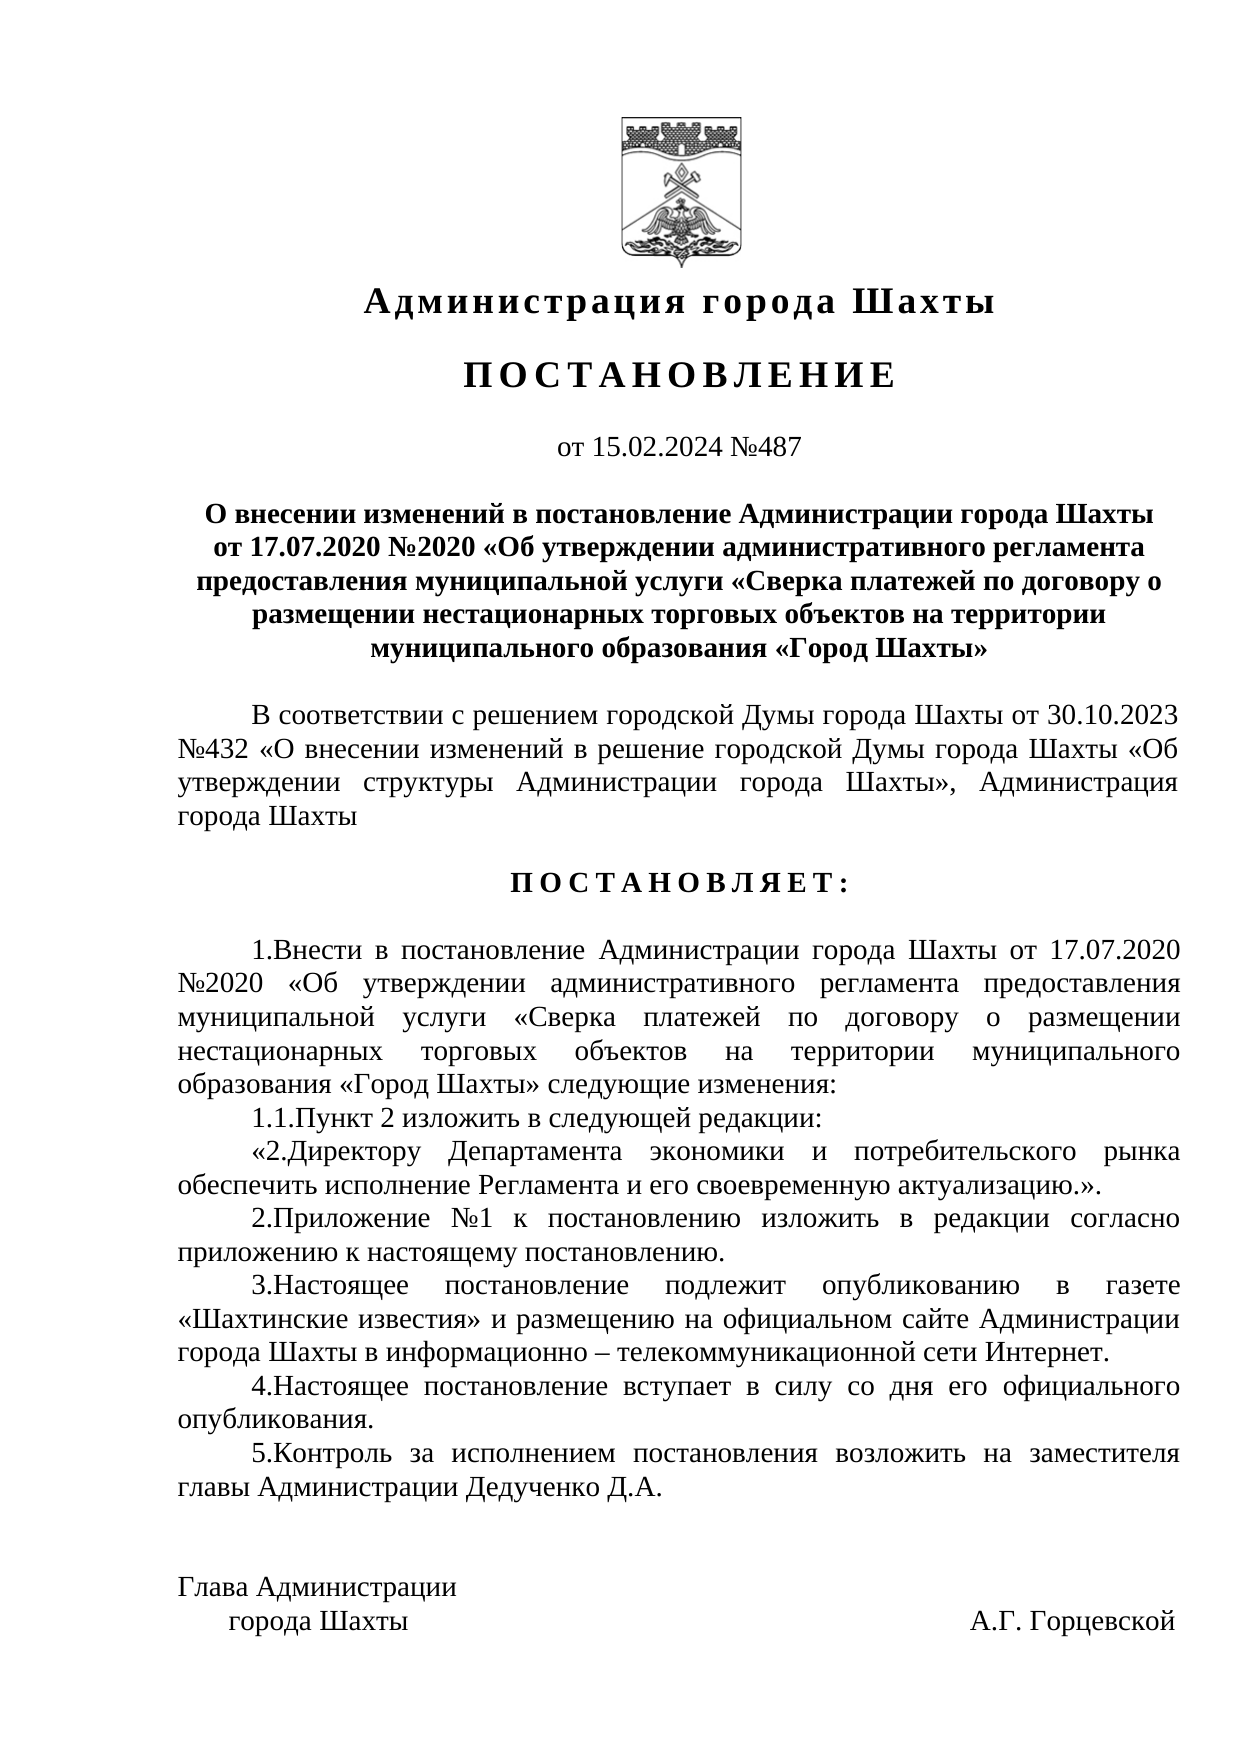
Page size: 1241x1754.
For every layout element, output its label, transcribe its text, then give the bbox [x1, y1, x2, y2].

text 2.Приложение №1 к постановлению изложить в редакции согласно приложению к настоящему постановлению. [177, 1200, 1181, 1267]
text «2.Директору Департамента экономики и потребительского рынка обеспечить исполнение Регламента и его своевременную актуализацию.». [177, 1133, 1181, 1200]
text ПОСТАНОВЛЯЕТ: [177, 865, 1181, 898]
text О внесении изменений в постановление Администрации города Шахты [177, 496, 1181, 529]
text города Шахты А.Г. Горцевской [177, 1603, 1181, 1636]
text ПОСТАНОВЛЕНИЕ [177, 352, 1181, 395]
text 5.Контроль за исполнением постановления возложить на заместителя главы Администрации Дедученко Д.А. [177, 1435, 1181, 1502]
text от 15.02.2024 №487 [177, 429, 1181, 462]
text Глава Администрации [177, 1569, 1181, 1603]
text В соответствии с решением городской Думы города Шахты от 30.10.2023 №432 «О внесении изменений в решение городской Думы города Шахты «Об утверждении структуры Администрации города Шахты», Администрация города Шахты [177, 697, 1179, 831]
text 1.1.Пункт 2 изложить в следующей редакции: [177, 1100, 1181, 1133]
text 1.Внести в постановление Администрации города Шахты от 17.07.2020 №2020 «Об утверждении административного регламента предоставления муниципальной услуги «Сверка платежей по договору о размещении нестационарных торговых объектов на территории муниципального образования «Город Шахты» следующие изменения: [177, 932, 1181, 1100]
text 4.Настоящее постановление вступает в силу со дня его официального опубликования. [177, 1368, 1181, 1435]
picture [621, 117, 742, 268]
text от 17.07.2020 №2020 «Об утверждении административного регламента предоставления муниципальной услуги «Сверка платежей по договору о размещении нестационарных торговых объектов на территории муниципального образования «Город Шахты» [177, 529, 1181, 664]
text Администрация города Шахты [177, 278, 1181, 321]
text 3.Настоящее постановление подлежит опубликованию в газете «Шахтинские известия» и размещению на официальном сайте Администрации города Шахты в информационно – телекоммуникационной сети Интернет. [177, 1267, 1181, 1368]
